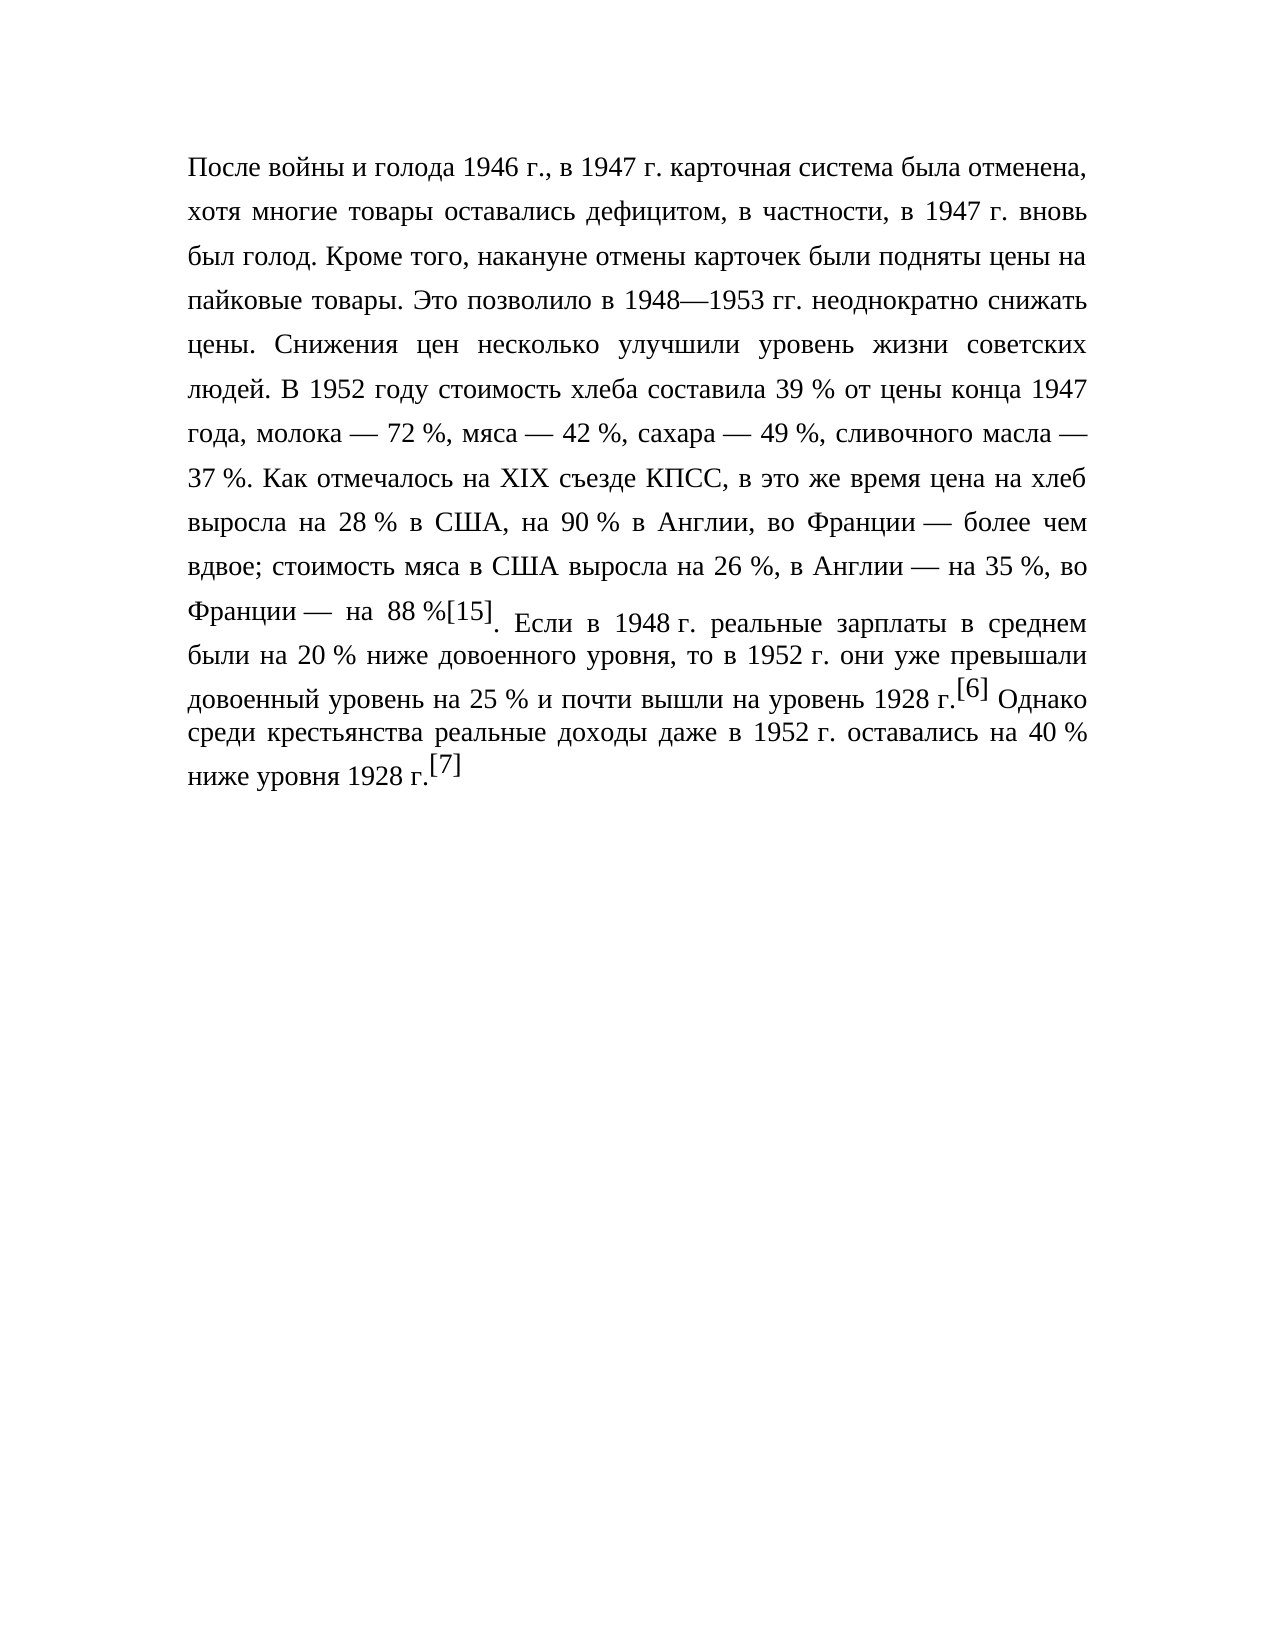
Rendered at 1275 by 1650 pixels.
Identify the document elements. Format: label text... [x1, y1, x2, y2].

text После войны и голода 1946 г., в 1947 г. карточная система была отменена, хотя многие товары оставались дефицитом, в частности, в 1947 г. вновь был голод. Кроме того, накануне отмены карточек были подняты цены на пайковые товары. Это позволило в 1948—1953 гг. неоднократно снижать цены. Снижения цен несколько улучшили уровень жизни советских людей. В 1952 году стоимость хлеба составила 39 % от цены конца 1947 года, молока — 72 %, мяса — 42 %, сахара — 49 %, сливочного масла — 37 %. Как отмечалось на XIX съезде КПСС, в это же время цена на хлеб выросла на 28 % в США, на 90 % в Англии, во Франции — более чем вдвое; стоимость мяса в США выросла на 26 %, в Англии — на 35 %, во Франции — на 88 %[15]. Если в 1948 г. реальные зарплаты в среднем были на 20 % ниже довоенного уровня, то в 1952 г. они уже превышали довоенный уровень на 25 % и почти вышли на уровень 1928 г.[6] Однако среди крестьянства реальные доходы даже в 1952 г. оставались на 40 % ниже уровня 1928 г.[7] [187, 150, 1087, 792]
